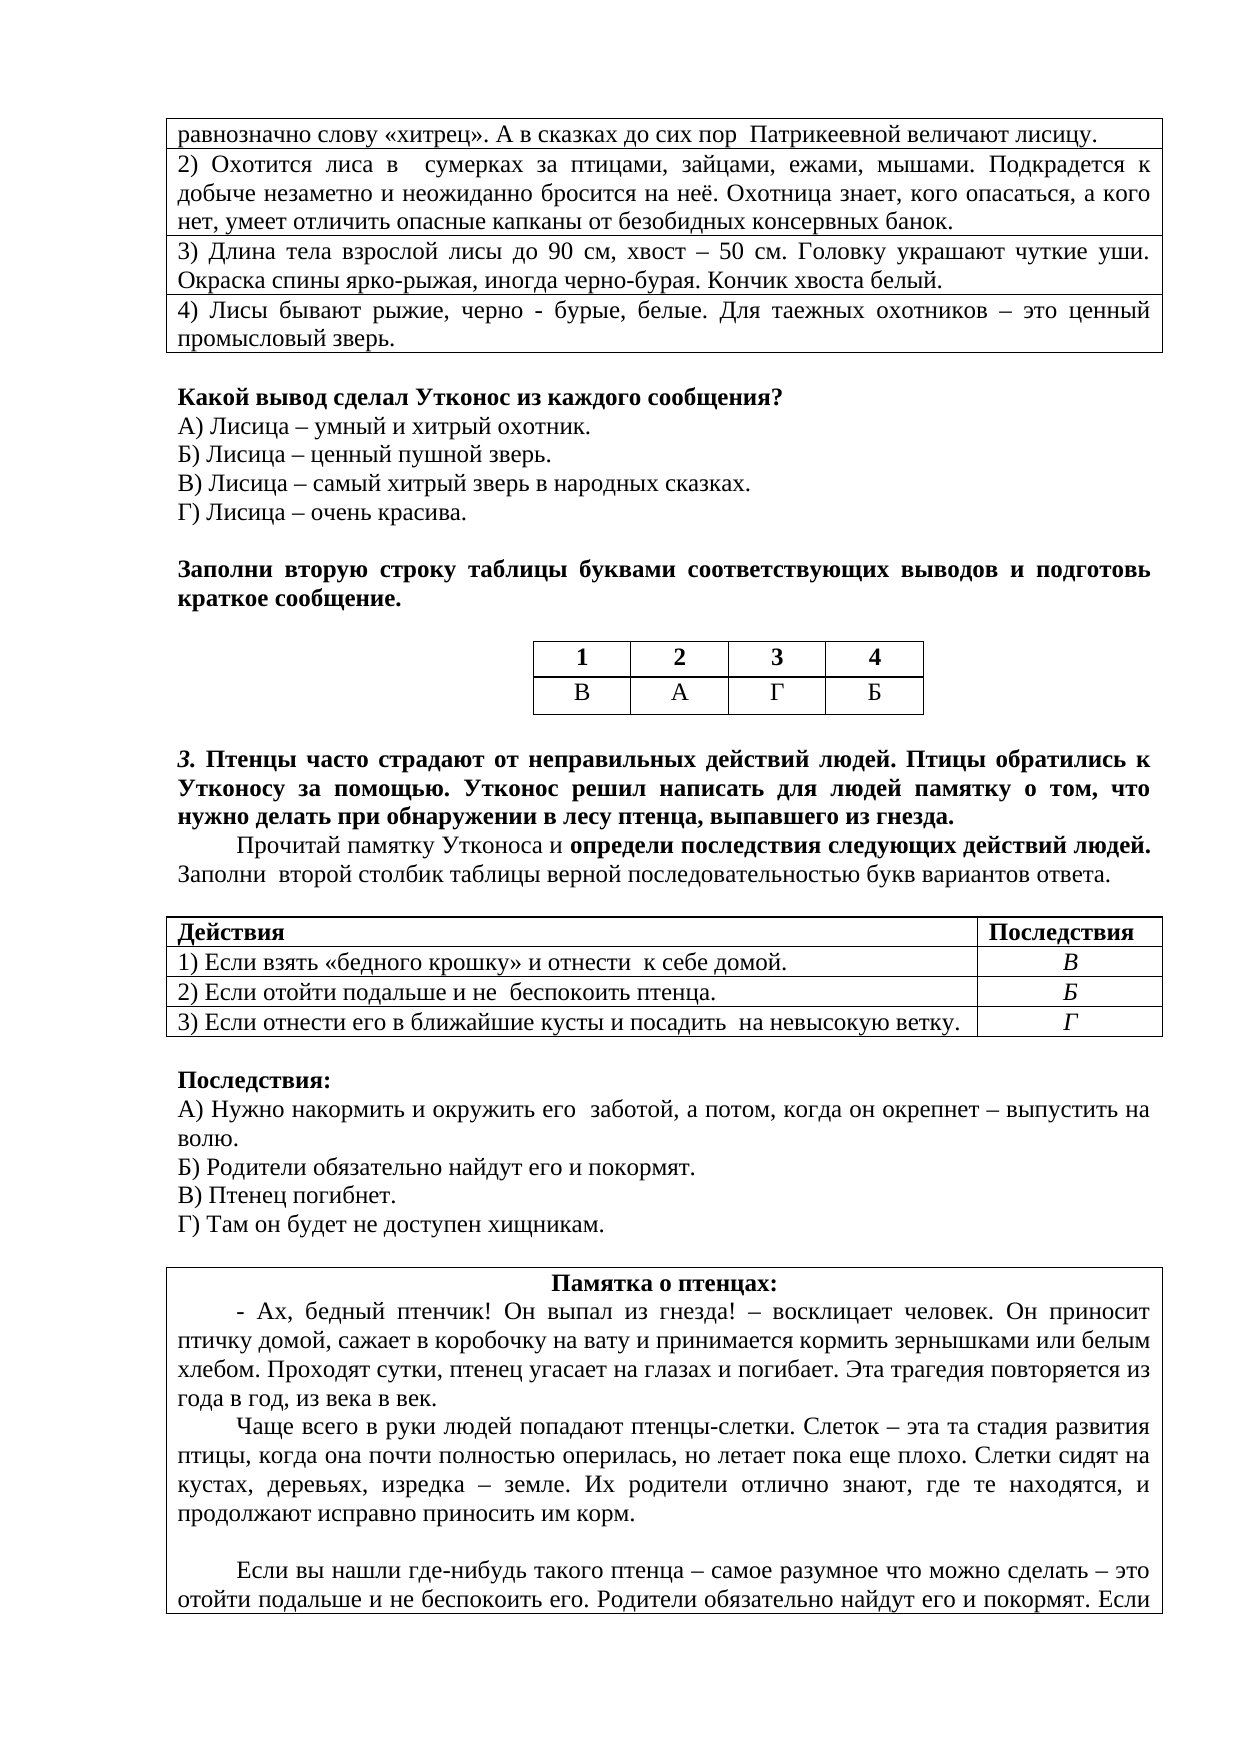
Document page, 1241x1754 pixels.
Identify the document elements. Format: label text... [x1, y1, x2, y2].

table_header Последствия [978, 918, 1162, 946]
table_cell 3) Длина тела взрослой лисы до 90 см, хвост – 50 см. Головку украшают чуткие уши. Окраска спины ярко-рыжая, иногда черно-бурая. Кончик хвоста белый. [167, 236, 1162, 294]
text Г) Лисица – очень красива. [177, 497, 1152, 526]
text Б) Родители обязательно найдут его и покормят. [177, 1152, 1152, 1180]
text Г) Там он будет не доступен хищникам. [177, 1209, 1152, 1238]
table_cell 3) Если отнести его в ближайшие кусты и посадить на невысокую ветку. [167, 1007, 977, 1036]
text 3. Птенцы часто страдают от неправильных действий людей. Птицы обратились к Утконосу за помощью. Утконос решил написать для людей памятку о том, что нужно делать при обнаружении в лесу птенца, выпавшего из гнезда. [177, 744, 1152, 830]
text Прочитай памятку Утконоса и определи последствия следующих действий людей. Заполни второй столбик таблицы верной последовательностью букв вариантов ответа. [177, 830, 1152, 888]
table_cell Б [826, 678, 923, 714]
text Последствия: [177, 1065, 1152, 1094]
text Б) Лисица – ценный пушной зверь. [177, 439, 1152, 468]
text В) Лисица – самый хитрый зверь в народных сказках. [177, 468, 1152, 497]
table_header 4 [826, 642, 923, 676]
table_cell 1) Если взять «бедного крошку» и отнести к себе домой. [167, 947, 977, 976]
table_cell Г [978, 1007, 1162, 1036]
text Какой вывод сделал Утконос из каждого сообщения? [177, 382, 1152, 411]
table_header 1 [534, 642, 630, 676]
table_cell Б [978, 977, 1162, 1006]
table_cell 2) Охотится лиса в сумерках за птицами, зайцами, ежами, мышами. Подкрадется к добыче незаметно и неожиданно бросится на неё. Охотница знает, кого опасаться, а кого нет, умеет отличить опасные капканы от безобидных консервных банок. [167, 149, 1162, 235]
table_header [167, 1268, 1162, 1613]
text А) Лисица – умный и хитрый охотник. [177, 411, 1152, 439]
text А) Нужно накормить и окружить его заботой, а потом, когда он окрепнет – выпустить на волю. [177, 1094, 1152, 1152]
table_header Действия [167, 918, 977, 946]
table_cell В [978, 947, 1162, 976]
table_cell Г [729, 678, 825, 714]
table_cell В [534, 678, 630, 714]
text В) Птенец погибнет. [177, 1180, 1152, 1209]
table_header 3 [729, 642, 825, 676]
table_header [167, 119, 1162, 148]
table_cell 2) Если отойти подальше и не беспокоить птенца. [167, 977, 977, 1006]
table_header 2 [631, 642, 728, 676]
text Заполни вторую строку таблицы буквами соответствующих выводов и подготовь краткое сообщение. [177, 554, 1152, 612]
table_cell 4) Лисы бывают рыжие, черно - бурые, белые. Для таежных охотников – это ценный промысловый зверь. [167, 295, 1162, 352]
table_cell А [631, 678, 728, 714]
